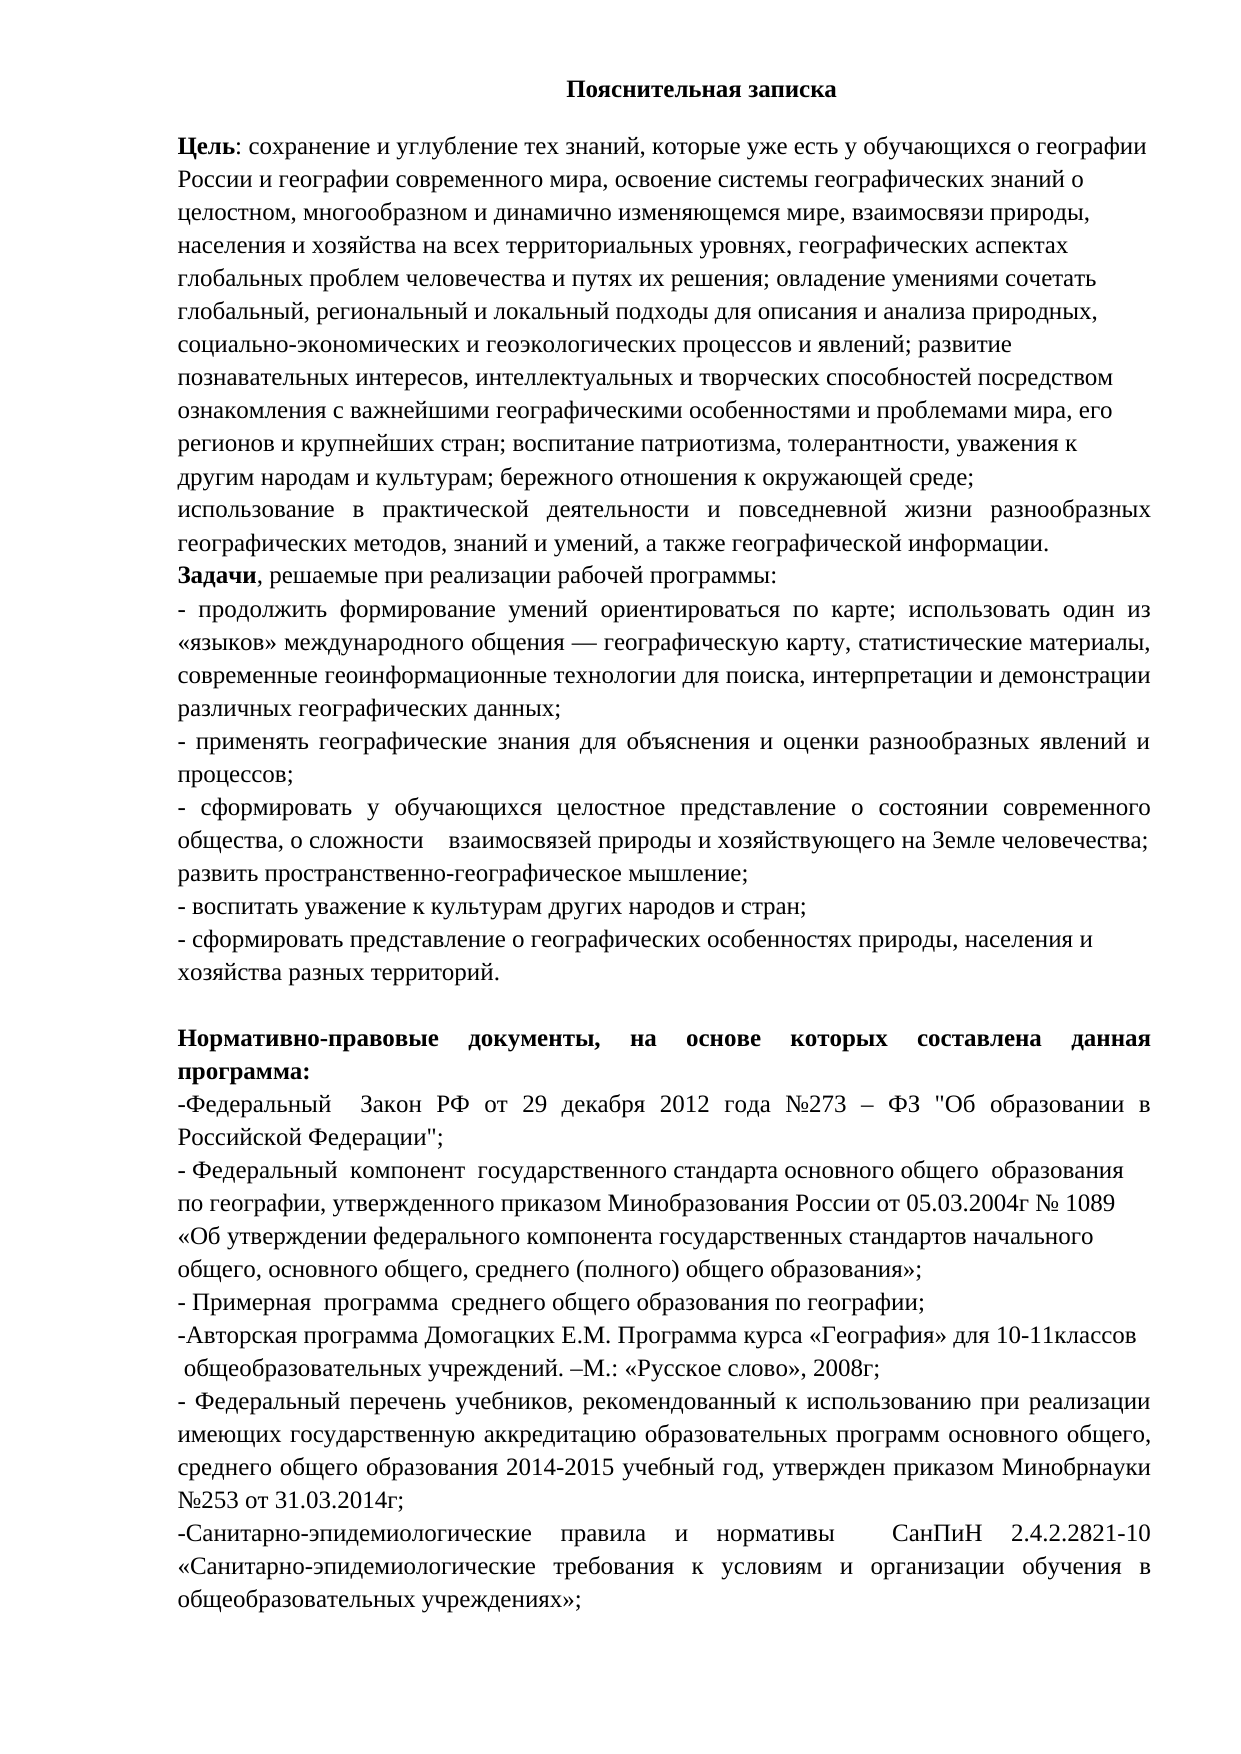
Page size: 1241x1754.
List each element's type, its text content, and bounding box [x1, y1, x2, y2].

text - воспитать уважение к культурам других народов и стран; [177, 891, 1152, 919]
text - Федеральный перечень учебников, рекомендованный к использованию при реализации имеющих государственную аккредитацию образовательных программ основного общего, среднего общего образования 2014-2015 учебный год, утвержден приказом Минобрнауки №253 от 31.03.2014г; [177, 1386, 1152, 1514]
text использование в практической деятельности и повседневной жизни разнообразных географических методов, знаний и умений, а также географической информации. [177, 494, 1152, 556]
text -Санитарно-эпидемиологические правила и нормативы СанПиН 2.4.2.2821-10 «Санитарно-эпидемиологические требования к условиям и организации обучения в общеобразовательных учреждениях»; [177, 1518, 1152, 1613]
text Нормативно-правовые документы, на основе которых составлена данная программа: [177, 1023, 1152, 1085]
text Задачи, решаемые при реализации рабочей программы: [177, 561, 1152, 589]
text - продолжить формирование умений ориентироваться по карте; использовать один из «языков» международного общения — географическую карту, статистические материалы, современные геоинформационные технологии для поиска, интерпретации и демонстрации различных географических данных; [177, 594, 1152, 721]
text Пояснительная записка [177, 74, 1152, 103]
text -Федеральный Закон РФ от 29 декабря 2012 года №273 – ФЗ "Об образовании в Российской Федерации"; [177, 1089, 1152, 1151]
text - применять географические знания для объяснения и оценки разнообразных явлений и процессов; [177, 726, 1152, 787]
text общеобразовательных учреждений. –М.: «Русское слово», 2008г; [177, 1353, 1152, 1382]
text - сформировать представление о географических особенностях природы, населения и хозяйства разных территорий. [177, 924, 1152, 986]
text -Авторская программа Домогацких Е.М. Программа курса «География» для 10-11классов [177, 1320, 1152, 1349]
text развить пространственно-географическое мышление; [177, 858, 1152, 887]
text - сформировать у обучающихся целостное представление о состоянии современного общества, о сложности взаимосвязей природы и хозяйствующего на Земле человечества; [177, 792, 1152, 853]
text - Примерная программа среднего общего образования по географии; [177, 1287, 1152, 1316]
text Цель: сохранение и углубление тех знаний, которые уже есть у обучающихся о географии России и географии современного мира, освоение системы географических знаний о целостном, многообразном и динамично изменяющемся мире, взаимосвязи природы, населения и хозяйства на всех территориальных уровнях, географических аспектах глобальных проблем человечества и путях их решения; овладение умениями сочетать глобальный, региональный и локальный подходы для описания и анализа природных, социально-экономических и геоэкологических процессов и явлений; развитие познавательных интересов, интеллектуальных и творческих способностей посредством ознакомления с важнейшими географическими особенностями и проблемами мира, его регионов и крупнейших стран; воспитание патриотизма, толерантности, уважения к другим народам и культурам; бережного отношения к окружающей среде; [177, 131, 1152, 490]
text - Федеральный компонент государственного стандарта основного общего образования по географии, утвержденного приказом Минобразования России от 05.03.2004г № 1089 «Об утверждении федерального компонента государственных стандартов начального общего, основного общего, среднего (полного) общего образования»; [177, 1155, 1152, 1283]
